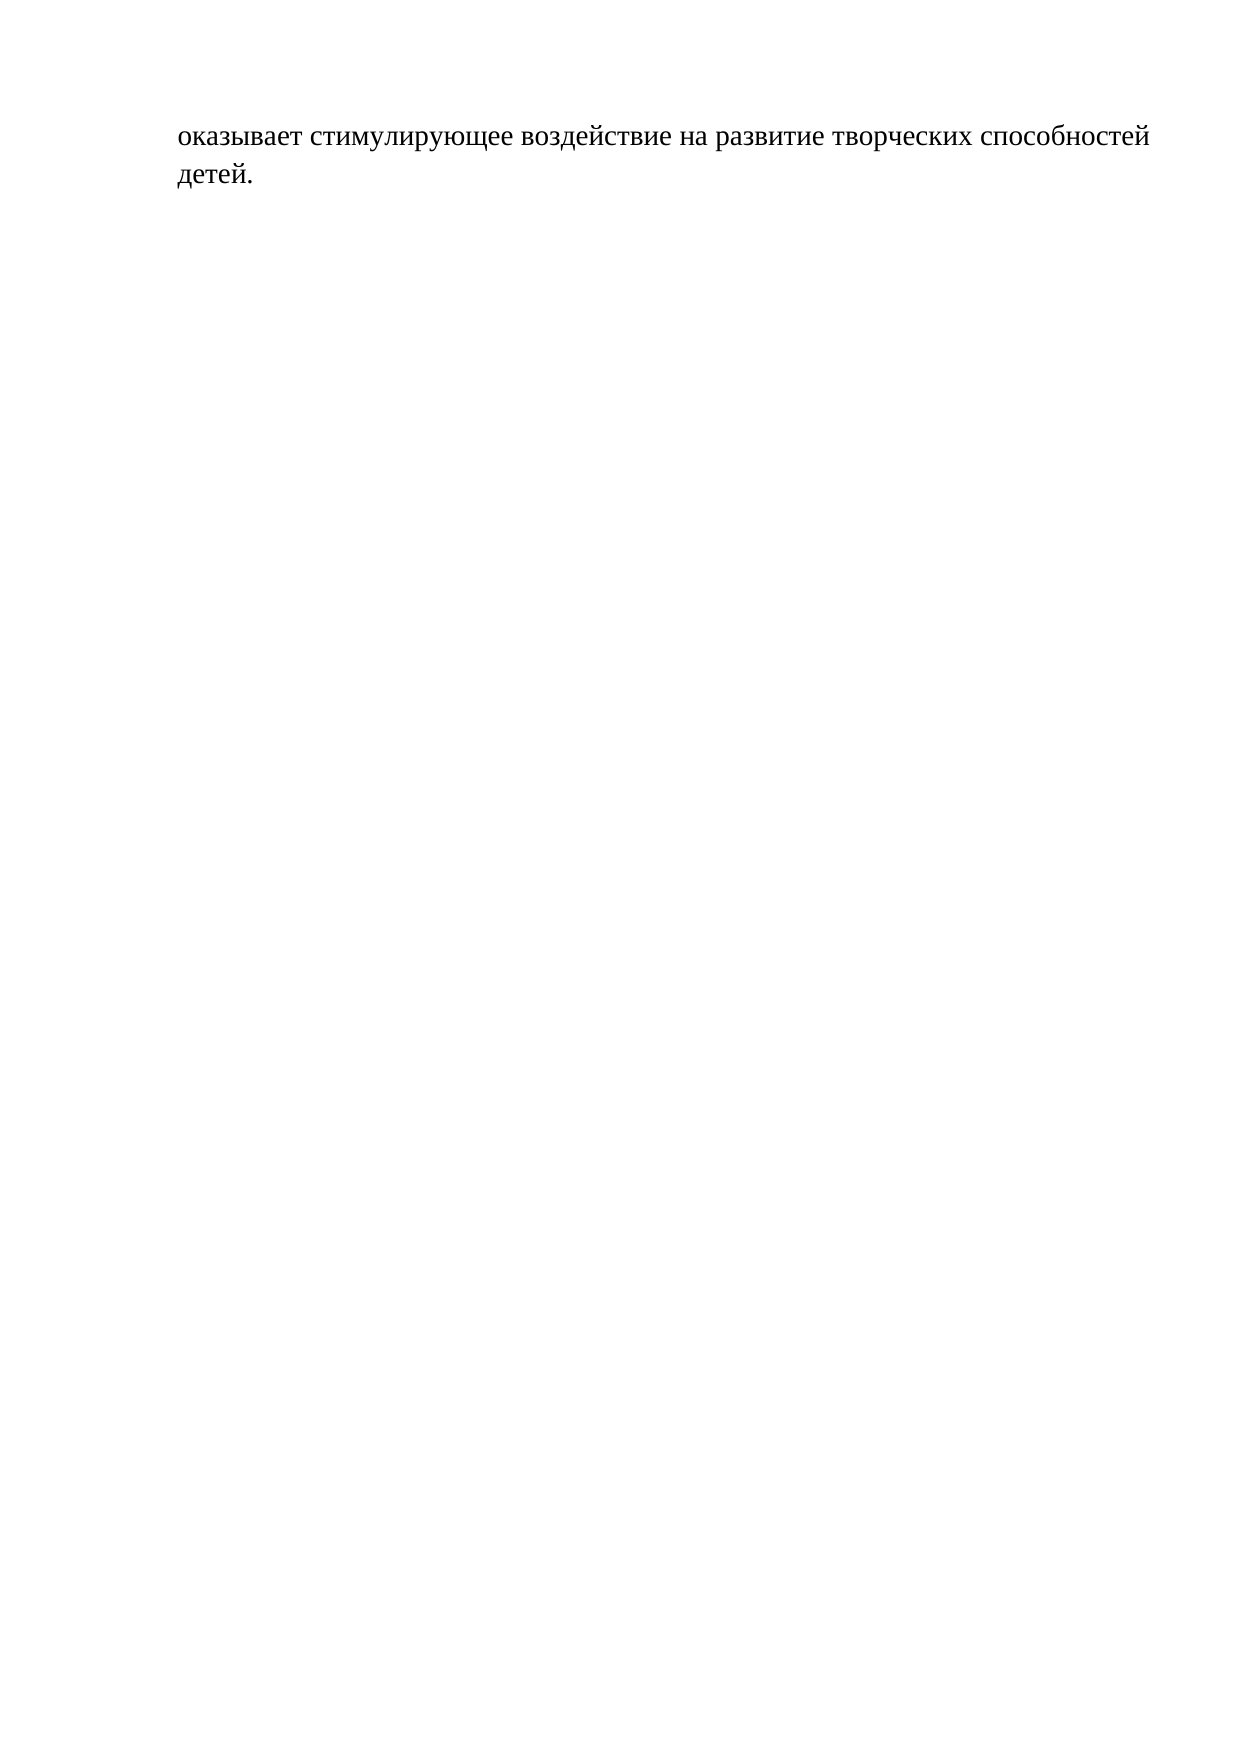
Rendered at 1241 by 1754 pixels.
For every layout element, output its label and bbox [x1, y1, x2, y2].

text [177, 118, 1152, 190]
